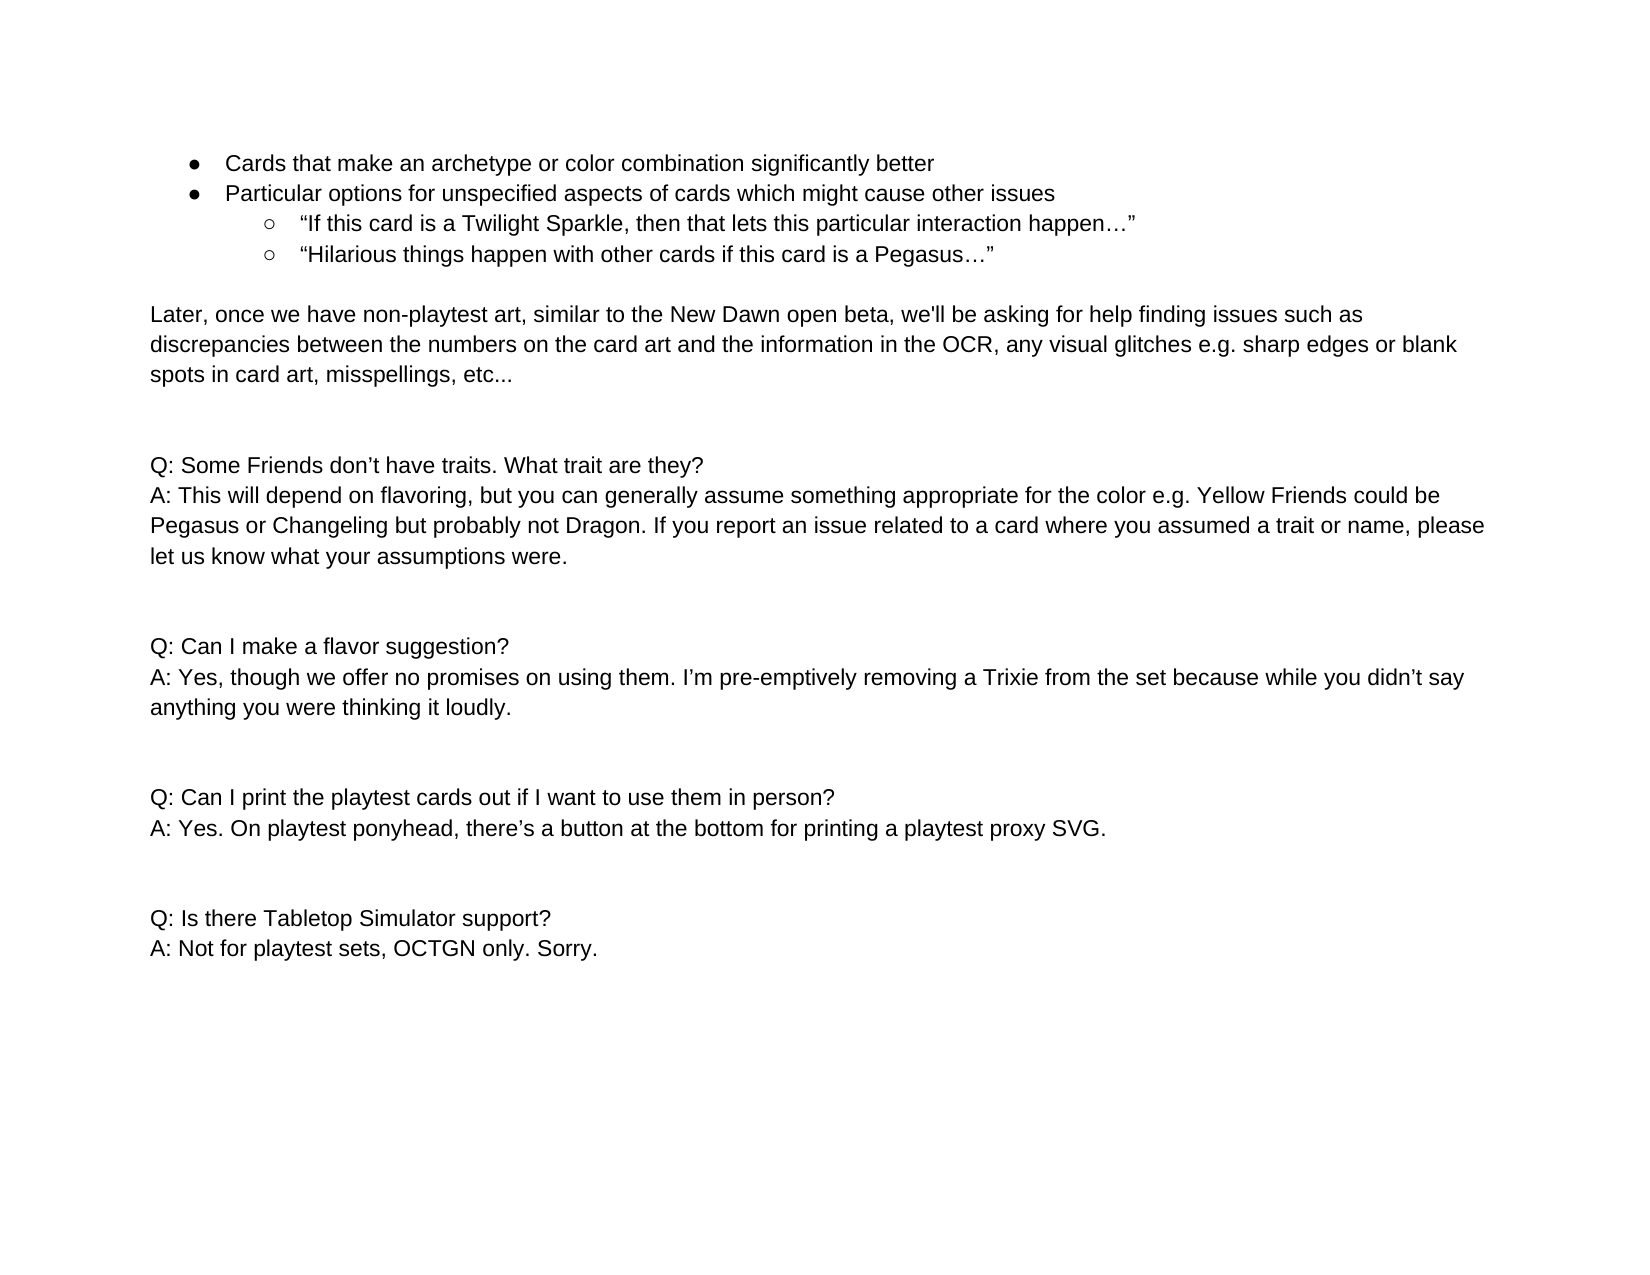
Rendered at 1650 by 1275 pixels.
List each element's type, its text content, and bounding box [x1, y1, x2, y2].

text Q: Can I make a flavor suggestion? [150, 633, 1500, 660]
text Q: Is there Tabletop Simulator support? [150, 905, 1500, 932]
list “If this card is a Twilight Sparkle, then that lets this particular interaction happen…” [262, 210, 1500, 237]
text Q: Some Friends don’t have traits. What trait are they? [150, 452, 1500, 478]
text A: Yes, though we offer no promises on using them. I’m pre-emptively removing a Trixie from the set because while you didn’t say anything you were thinking it loudly. [150, 663, 1500, 720]
list “Hilarious things happen with other cards if this card is a Pegasus…” [262, 241, 1500, 267]
text A: This will depend on flavoring, but you can generally assume something appropriate for the color e.g. Yellow Friends could be Pegasus or Changeling but probably not Dragon. If you report an issue related to a card where you assumed a trait or name, please let us know what your assumptions were. [150, 482, 1500, 569]
text Later, once we have non-playtest art, similar to the New Dawn open beta, we'll be asking for help finding issues such as discrepancies between the numbers on the card art and the information in the OCR, any visual glitches e.g. sharp edges or blank spots in card art, misspellings, etc... [150, 301, 1500, 388]
list Particular options for unspecified aspects of cards which might cause other issues [187, 180, 1500, 207]
text Q: Can I print the playtest cards out if I want to use them in person? [150, 784, 1500, 811]
text A: Not for playtest sets, OCTGN only. Sorry. [150, 935, 1500, 962]
list Cards that make an archetype or color combination significantly better [187, 150, 1500, 176]
text A: Yes. On playtest ponyhead, there’s a button at the bottom for printing a playtest proxy SVG. [150, 814, 1500, 841]
